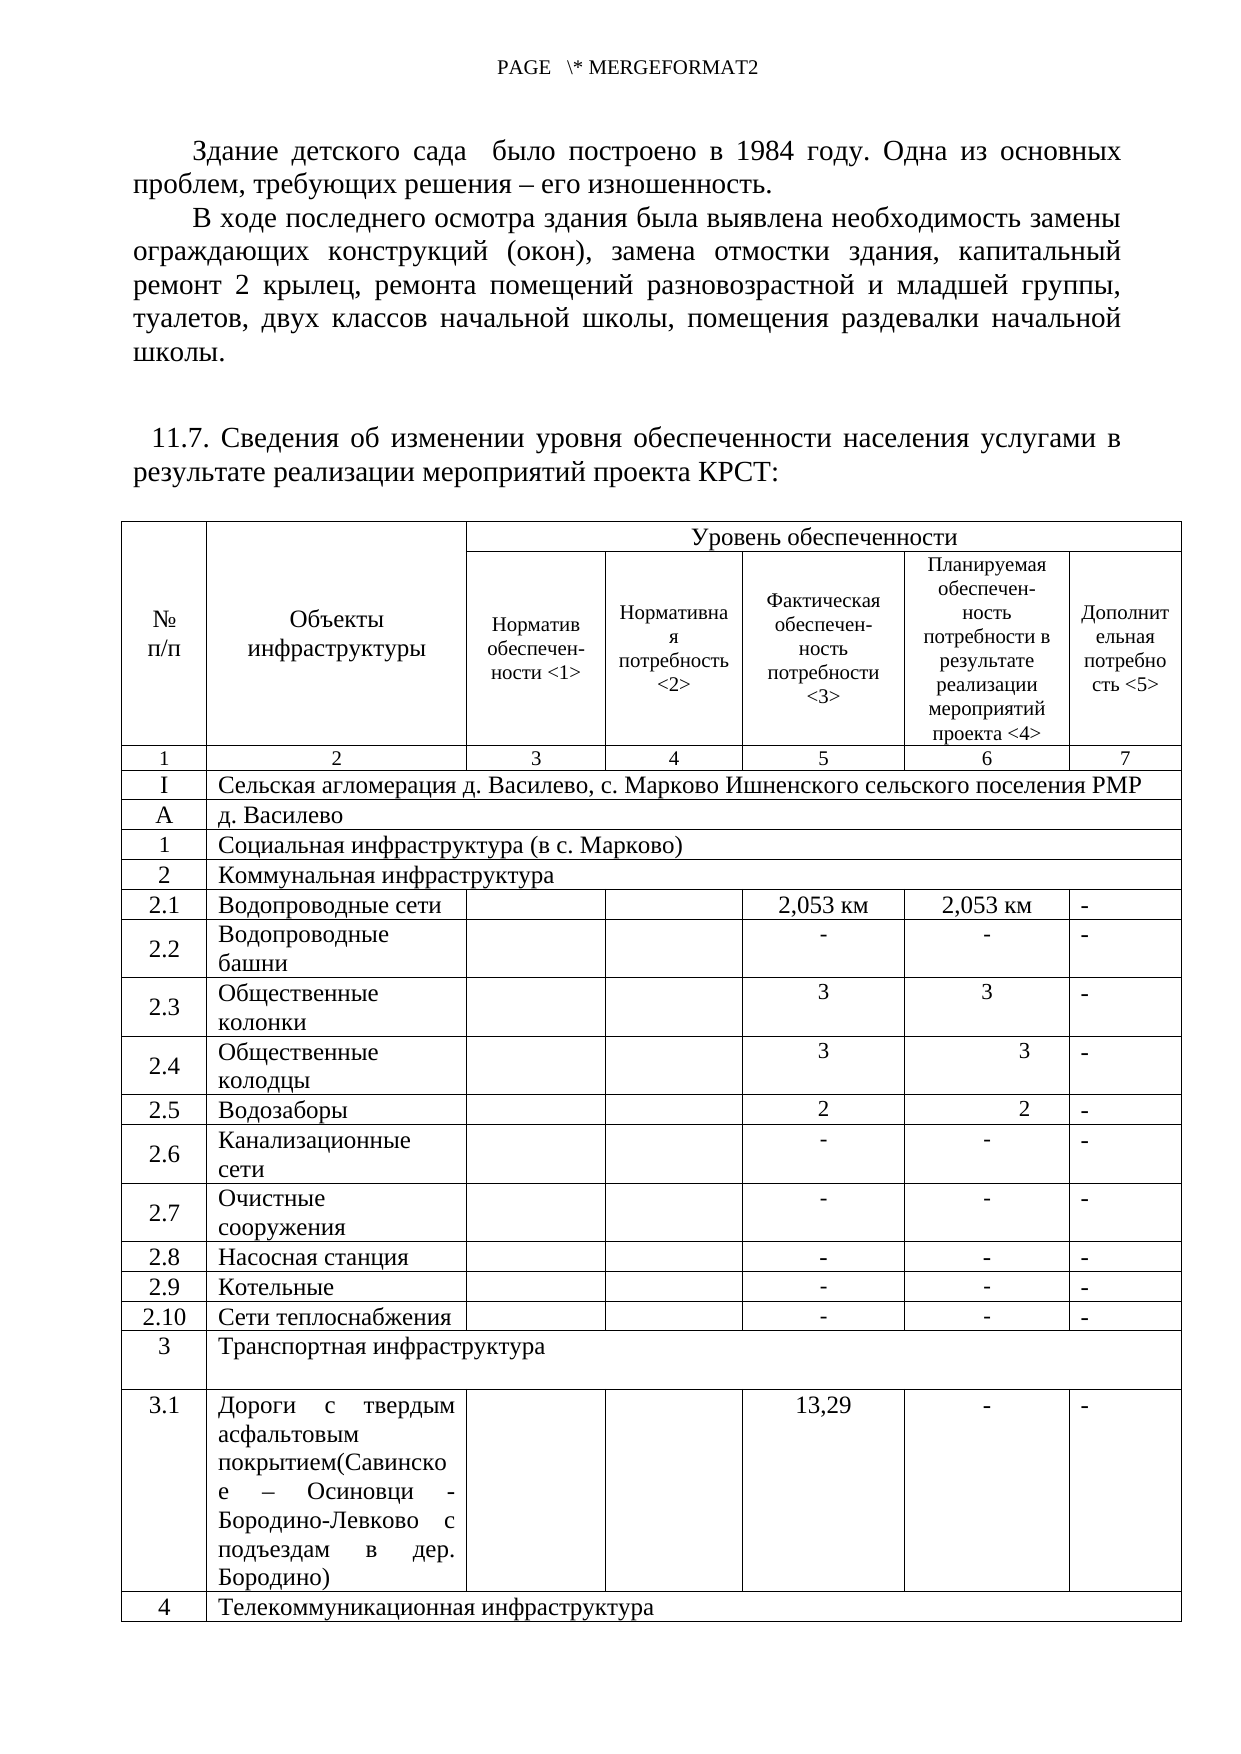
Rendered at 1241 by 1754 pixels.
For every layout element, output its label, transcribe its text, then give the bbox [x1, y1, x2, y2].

table_cell [467, 890, 605, 918]
table_cell - [1070, 1184, 1181, 1241]
table_cell 3 [743, 978, 904, 1036]
table_cell Водопроводные башни [207, 920, 466, 977]
table_cell [467, 1390, 605, 1591]
table_cell [606, 890, 742, 918]
table_cell [606, 1125, 742, 1182]
table_cell 3 [905, 1037, 1069, 1094]
table_cell [606, 920, 742, 977]
table_cell [467, 1242, 605, 1271]
table_cell [606, 1272, 742, 1301]
table_cell Сети теплоснабжения [207, 1302, 466, 1330]
table_cell [606, 1390, 742, 1591]
table_cell [467, 920, 605, 977]
table_cell - [905, 1125, 1069, 1182]
table_cell [606, 978, 742, 1036]
table_cell Общественные колодцы [207, 1037, 466, 1094]
table_cell - [905, 920, 1069, 977]
table_cell - [743, 1242, 904, 1271]
table_cell - [1070, 978, 1181, 1036]
table_cell - [743, 1125, 904, 1182]
table_cell - [743, 1302, 904, 1330]
table_cell 2 [905, 1095, 1069, 1124]
table_cell А [122, 800, 206, 829]
table_cell Коммунальная инфраструктура [207, 860, 1181, 889]
table_cell - [1070, 1390, 1181, 1591]
table_cell 2,053 км [905, 890, 1069, 918]
table_cell [467, 978, 605, 1036]
table_cell Фактическая обеспечен-ность потребности <3> [743, 552, 904, 744]
table_cell - [1070, 920, 1181, 977]
table_cell [467, 1184, 605, 1241]
table_cell [606, 1184, 742, 1241]
table_cell - [1070, 890, 1181, 918]
table_cell - [1070, 1242, 1181, 1271]
table_cell 2.9 [122, 1272, 206, 1301]
table_cell 3 [905, 978, 1069, 1036]
table_cell - [905, 1242, 1069, 1271]
text Здание детского сада было построено в 1984 году. Одна из основных проблем, требующих решения – его изношенность. [133, 133, 1122, 200]
table_cell Дороги с твердым асфальтовым покрытием(Савинское – Осиновци -Бородино-Левково с подъездам в дер. Бородино) [207, 1390, 466, 1591]
table_header Объекты инфраструктуры [207, 522, 466, 744]
table_cell Водозаборы [207, 1095, 466, 1124]
text 11.7. Сведения об изменении уровня обеспеченности населения услугами в результате реализации мероприятий проекта КРСТ: [133, 421, 1122, 488]
table_cell Телекоммуникационная инфраструктура [207, 1592, 1181, 1621]
table_cell Канализационные сети [207, 1125, 466, 1182]
table_cell [467, 1037, 605, 1094]
table_cell Котельные [207, 1272, 466, 1301]
table_cell Планируемая обеспечен-ность потребности в результате реализации мероприятий проекта <4> [905, 552, 1069, 744]
table_cell Насосная станция [207, 1242, 466, 1271]
table_cell 13,29 [743, 1390, 904, 1591]
table_cell 3 [467, 746, 605, 769]
table_cell 2,053 км [743, 890, 904, 918]
table_header № п/п [122, 522, 206, 744]
table_cell 7 [1070, 746, 1181, 769]
table_cell 2.2 [122, 920, 206, 977]
table_cell 2.8 [122, 1242, 206, 1271]
table_cell 3 [122, 1331, 206, 1389]
table_cell 1 [122, 746, 206, 769]
table_cell 2.7 [122, 1184, 206, 1241]
table_cell - [905, 1390, 1069, 1591]
table_cell - [1070, 1037, 1181, 1094]
table_cell Дополнительная потребность <5> [1070, 552, 1181, 744]
table_cell 6 [905, 746, 1069, 769]
table_cell Общественные колонки [207, 978, 466, 1036]
table_cell - [743, 1272, 904, 1301]
table_cell Очистные сооружения [207, 1184, 466, 1241]
table_cell Сельская агломерация д. Василево, с. Марково Ишненского сельского поселения РМР [207, 771, 1181, 799]
table_cell - [743, 920, 904, 977]
table_cell Водопроводные сети [207, 890, 466, 918]
table_cell - [905, 1184, 1069, 1241]
table_cell 2.5 [122, 1095, 206, 1124]
table_cell Транспортная инфраструктура [207, 1331, 1181, 1389]
table_cell 2.1 [122, 890, 206, 918]
table_cell - [1070, 1272, 1181, 1301]
table_cell - [905, 1272, 1069, 1301]
table_cell 2.6 [122, 1125, 206, 1182]
table_cell 4 [122, 1592, 206, 1621]
table_cell Социальная инфраструктура (в с. Марково) [207, 830, 1181, 859]
table_cell [606, 1037, 742, 1094]
table_cell [606, 1242, 742, 1271]
table_cell - [1070, 1125, 1181, 1182]
table_cell 5 [743, 746, 904, 769]
table_cell 2 [122, 860, 206, 889]
table_cell - [1070, 1302, 1181, 1330]
table_cell 2 [743, 1095, 904, 1124]
table_cell [606, 1095, 742, 1124]
table_cell Нормативная потребность <2> [606, 552, 742, 744]
text В ходе последнего осмотра здания была выявлена необходимость замены ограждающих конструкций (окон), замена отмостки здания, капитальный ремонт 2 крылец, ремонта помещений разновозрастной и младшей группы, туалетов, двух классов начальной школы, помещения раздевалки начальной школы. [133, 200, 1122, 368]
table_cell 1 [122, 830, 206, 859]
table_cell 2 [207, 746, 466, 769]
table_cell [467, 1095, 605, 1124]
table_cell 2.3 [122, 978, 206, 1036]
table_cell 2.4 [122, 1037, 206, 1094]
table_cell - [743, 1184, 904, 1241]
table_cell 2.10 [122, 1302, 206, 1330]
table_cell [606, 1302, 742, 1330]
table_cell 3 [743, 1037, 904, 1094]
table_cell I [122, 771, 206, 799]
table_cell 3.1 [122, 1390, 206, 1591]
table_header Уровень обеспеченности [467, 522, 1181, 551]
table_cell [467, 1272, 605, 1301]
table_cell д. Василево [207, 800, 1181, 829]
table_cell [467, 1302, 605, 1330]
table_cell [467, 1125, 605, 1182]
table_cell - [905, 1302, 1069, 1330]
table_cell 4 [606, 746, 742, 769]
table_cell Норматив обеспечен-ности <1> [467, 552, 605, 744]
table_cell - [1070, 1095, 1181, 1124]
